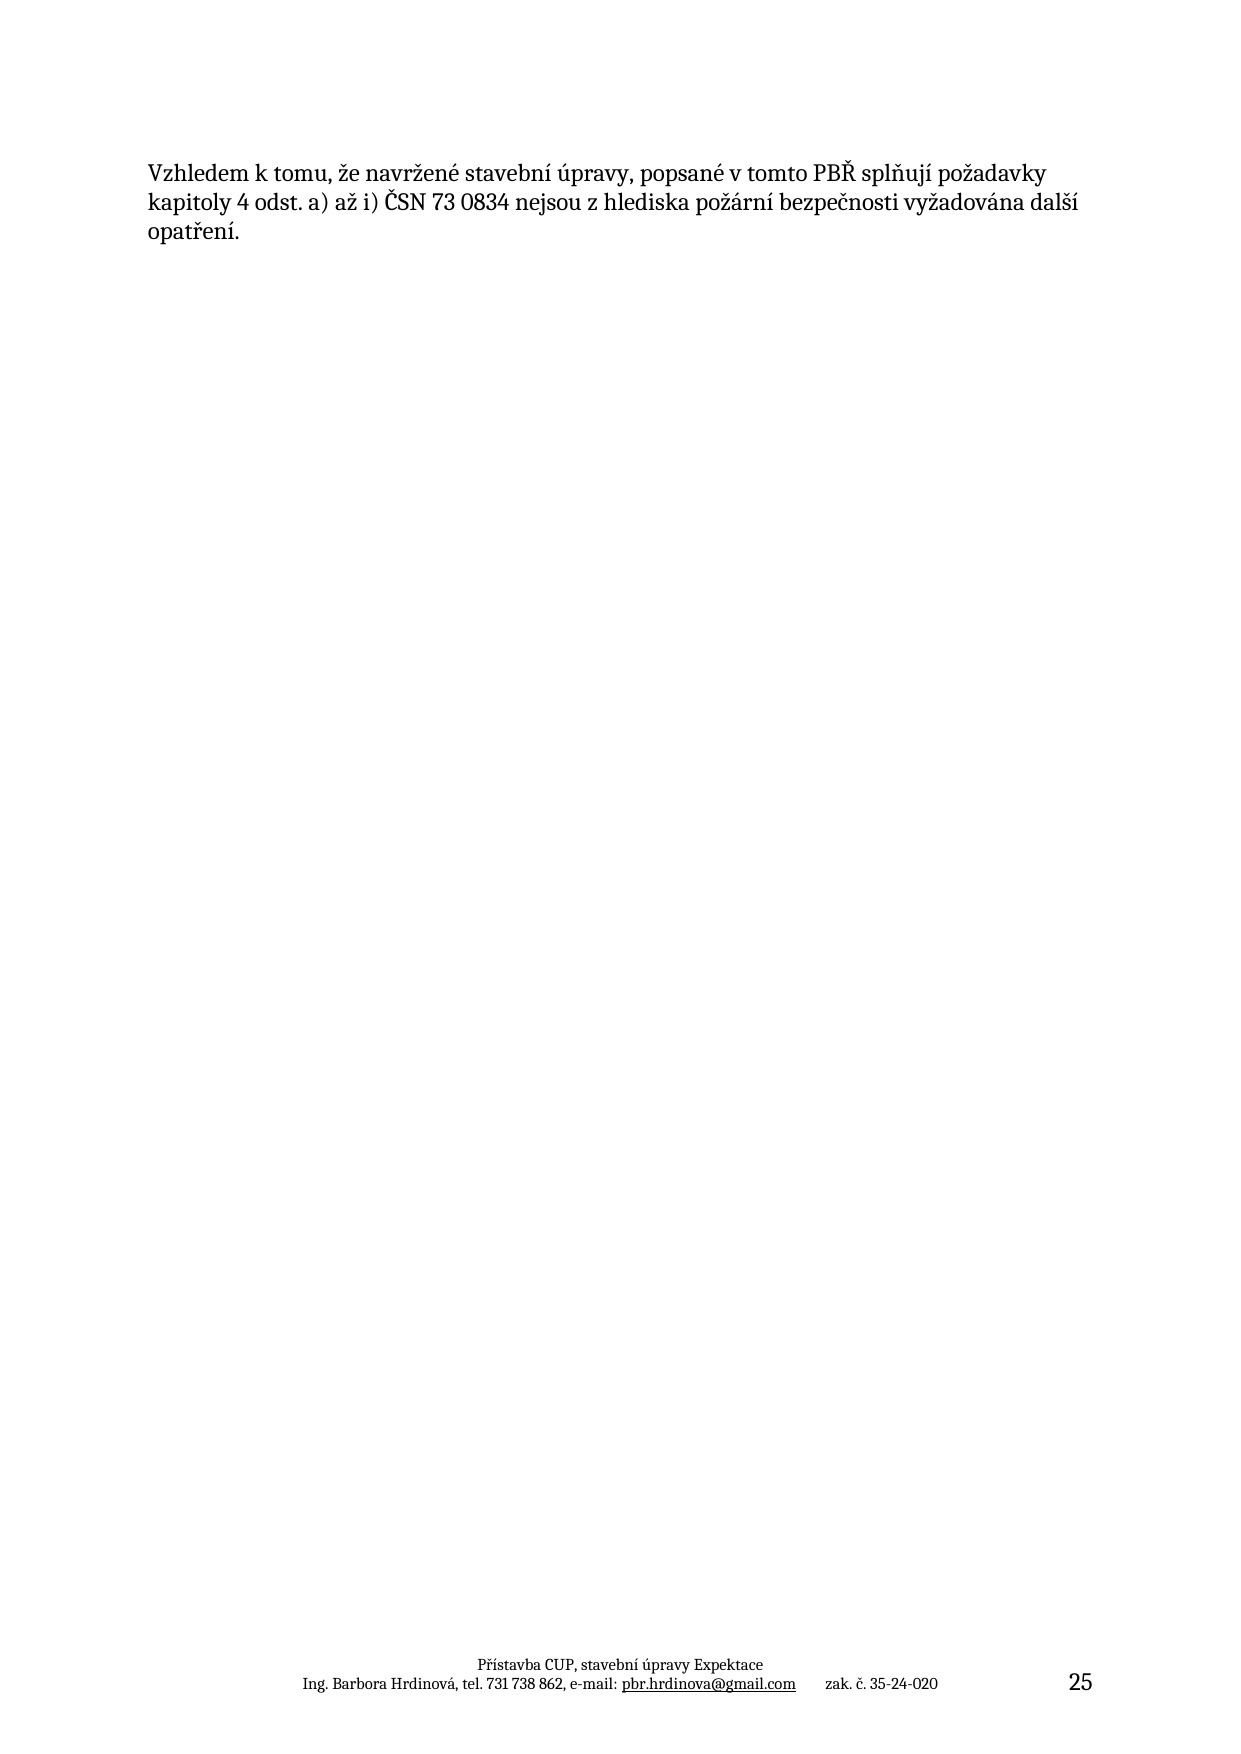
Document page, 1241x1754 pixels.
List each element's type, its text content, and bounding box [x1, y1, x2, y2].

text Vzhledem k tomu, že navržené stavební úpravy, popsané v tomto PBŘ splňují požadavky kapitoly 4 odst. a) až i) ČSN 73 0834 nejsou z hlediska požární bezpečnosti vyžadována další opatření. [148, 159, 1092, 246]
